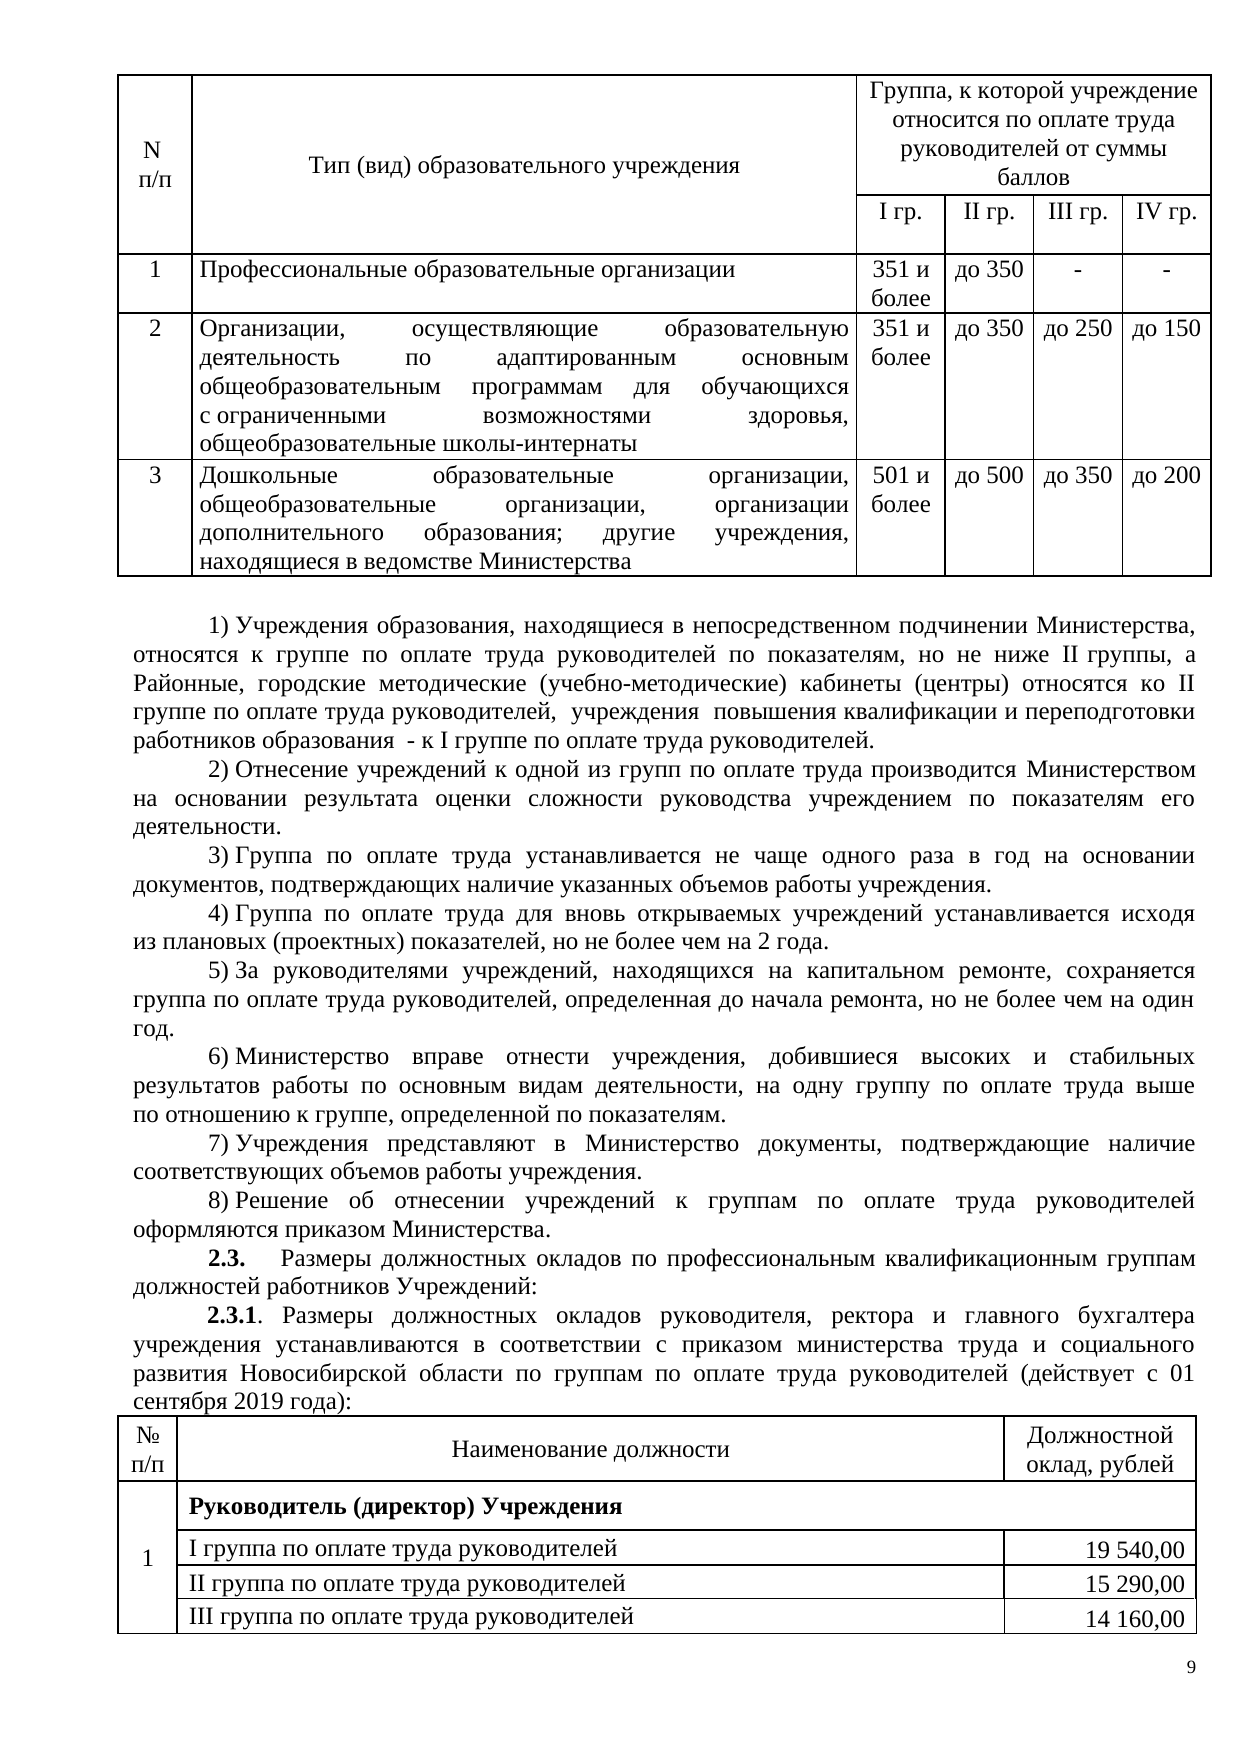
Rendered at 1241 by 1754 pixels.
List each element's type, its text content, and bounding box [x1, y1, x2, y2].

text 1) Учреждения образования, находящиеся в непосредственном подчинении Министерства, относятся к группе по оплате труда руководителей по показателям, но не ниже II группы, а Районные, городские методические (учебно-методические) кабинеты (центры) относятся ко II группе по оплате труда руководителей, учреждения повышения квалификации и переподготовки работников образования - к I группе по оплате труда руководителей. [133, 610, 1196, 754]
table_cell III гр. [1034, 196, 1122, 253]
table_cell до 350 [1034, 460, 1122, 575]
table_cell до 350 [946, 314, 1033, 458]
table_cell - [1123, 255, 1210, 312]
table_cell 1 [119, 1482, 176, 1632]
text 2.3.1. Размеры должностных окладов руководителя, ректора и главного бухгалтера учреждения устанавливаются в соответствии с приказом министерства труда и социального развития Новосибирской области по группам по оплате труда руководителей (действует с 01 сентября 2019 года): [133, 1300, 1196, 1415]
table_header N п/п [119, 76, 191, 253]
table_cell I группа по оплате труда руководителей [178, 1531, 1003, 1564]
table_cell до 200 [1123, 460, 1210, 575]
title Размеры должностных окладов по профессиональным квалификационным группам должностей работников Учреждений: [133, 1243, 1196, 1300]
table_cell 3 [119, 460, 191, 575]
table_cell Руководитель (директор) Учреждения [178, 1482, 1195, 1529]
table_cell III группа по оплате труда руководителей [178, 1599, 1004, 1632]
table_cell Дошкольные образовательные организации, общеобразовательные организации, организации дополнительного образования; другие учреждения, находящиеся в ведомстве Министерства [193, 460, 856, 575]
table_cell до 500 [946, 460, 1033, 575]
table_cell II группа по оплате труда руководителей [178, 1566, 1003, 1598]
table_cell - [1034, 255, 1122, 312]
table_cell I гр. [857, 196, 944, 253]
table_cell IV гр. [1123, 196, 1210, 253]
table_header Тип (вид) образовательного учреждения [193, 76, 856, 253]
table_cell 501 и более [857, 460, 944, 575]
table_header Должностной оклад, рублей [1005, 1417, 1195, 1480]
text 7) Учреждения представляют в Министерство документы, подтверждающие наличие соответствующих объемов работы учреждения. [133, 1128, 1196, 1185]
table_cell до 250 [1034, 314, 1122, 458]
table_cell 1 [119, 255, 191, 312]
table_cell 14 160,00 [1005, 1598, 1196, 1632]
table_header № п/п [119, 1417, 176, 1480]
text 6) Министерство вправе отнести учреждения, добившиеся высоких и стабильных результатов работы по основным видам деятельности, на одну группу по оплате труда выше по отношению к группе, определенной по показателям. [133, 1041, 1196, 1128]
table_cell 2 [119, 314, 191, 458]
table_cell Профессиональные образовательные организации [193, 255, 856, 312]
table_cell Организации, осуществляющие образовательную деятельность по адаптированным основным общеобразовательным программам для обучающихся с ограниченными возможностями здоровья, общеобразовательные школы-интернаты [193, 314, 856, 458]
text 2) Отнесение учреждений к одной из групп по оплате труда производится Министерством на основании результата оценки сложности руководства учреждением по показателям его деятельности. [133, 754, 1196, 840]
text 5) За руководителями учреждений, находящихся на капитальном ремонте, сохраняется группа по оплате труда руководителей, определенная до начала ремонта, но не более чем на один год. [133, 955, 1196, 1041]
text 8) Решение об отнесении учреждений к группам по оплате труда руководителей оформляются приказом Министерства. [133, 1185, 1196, 1243]
table_cell 19 540,00 [1005, 1531, 1195, 1564]
text 3) Группа по оплате труда устанавливается не чаще одного раза в год на основании документов, подтверждающих наличие указанных объемов работы учреждения. [133, 840, 1196, 898]
table_header Наименование должности [178, 1417, 1003, 1480]
table_cell 351 и более [857, 314, 944, 458]
table_cell 15 290,00 [1005, 1566, 1195, 1598]
table_cell до 350 [946, 255, 1033, 312]
table_cell II гр. [946, 196, 1033, 253]
table_cell до 150 [1123, 314, 1210, 458]
text 4) Группа по оплате труда для вновь открываемых учреждений устанавливается исходя из плановых (проектных) показателей, но не более чем на 2 года. [133, 898, 1196, 955]
table_cell 351 и более [857, 255, 944, 312]
table_header Группа, к которой учреждение относится по оплате труда руководителей от суммы баллов [857, 76, 1210, 194]
